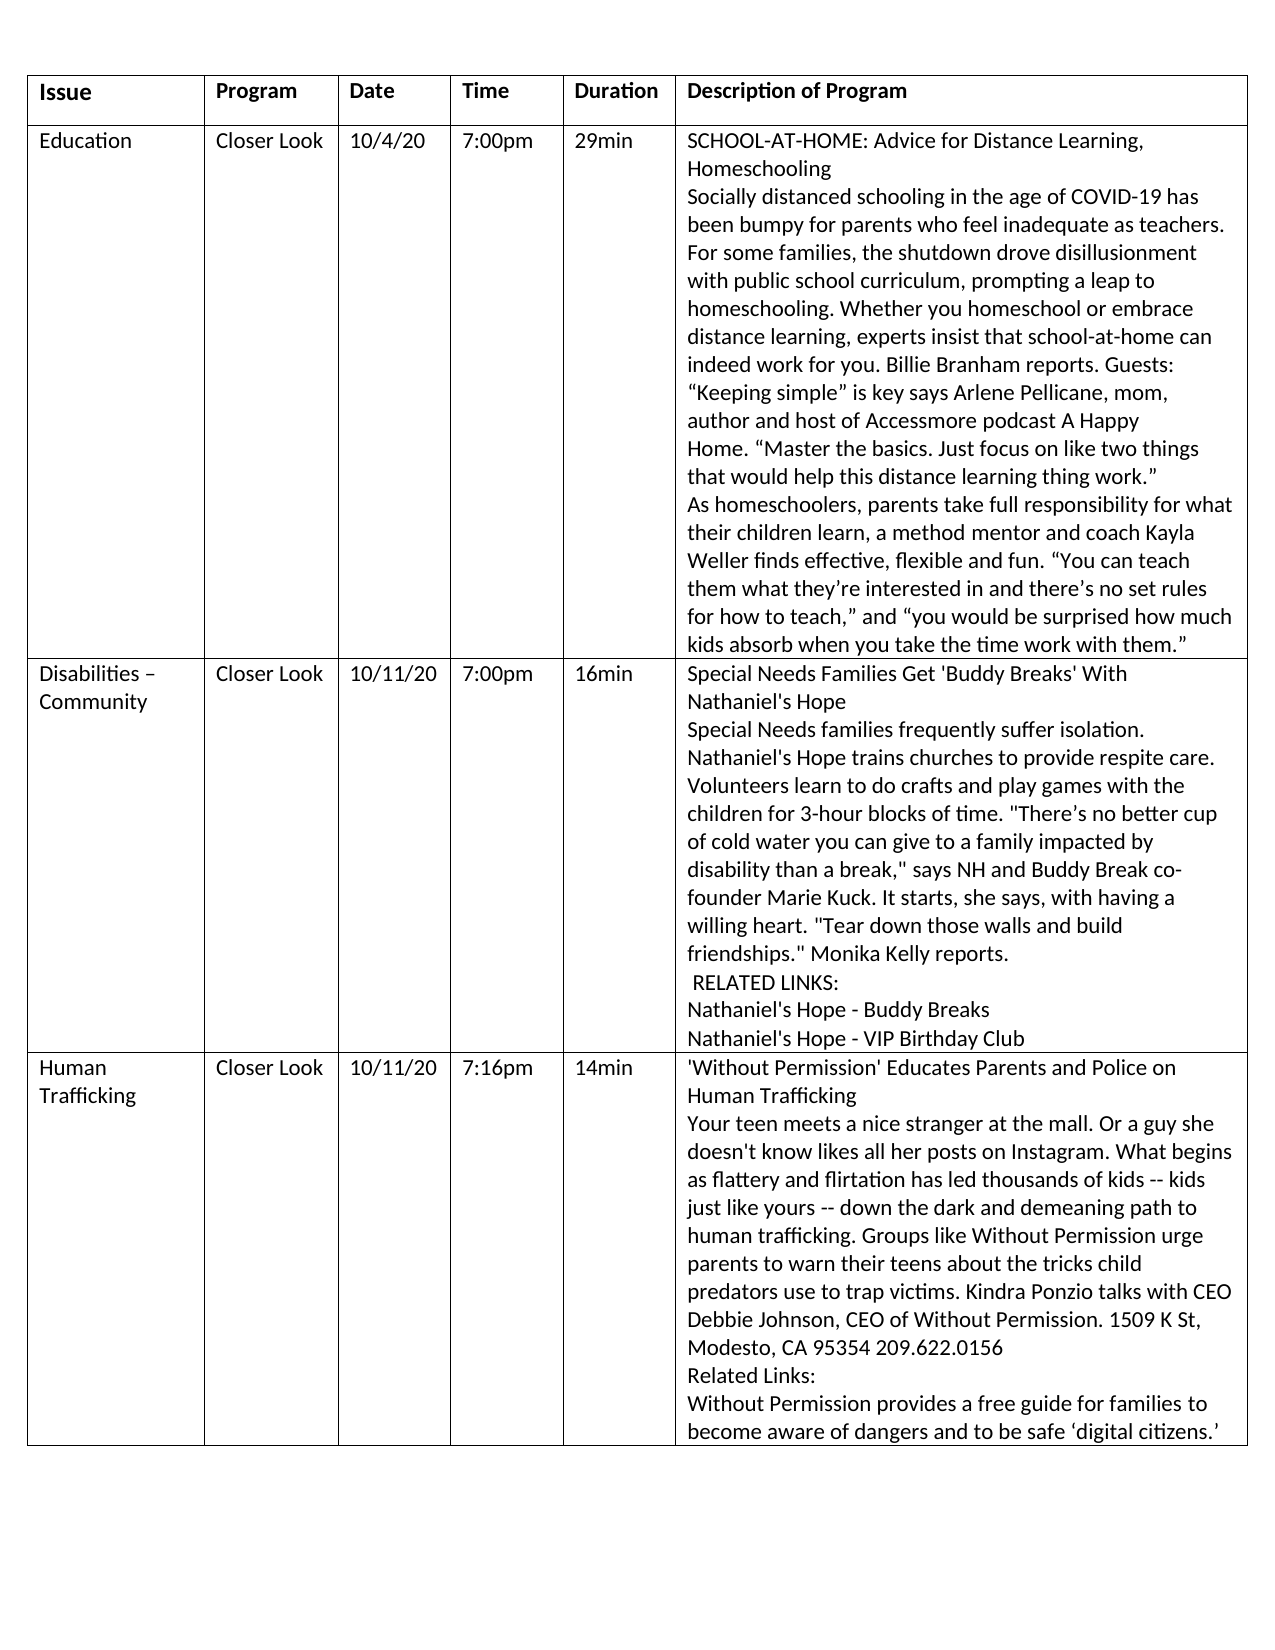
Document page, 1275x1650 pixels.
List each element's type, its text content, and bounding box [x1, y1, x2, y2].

table_cell Closer Look [205, 659, 338, 1052]
table_cell Closer Look [205, 126, 338, 658]
table_cell 7:00pm [451, 126, 563, 658]
table_cell SCHOOL-AT-HOME: Advice for Distance Learning, Homeschooling Socially distanced schooling in the age of COVID-19 has been bumpy for parents who feel inadequate as teachers. For some families, the shutdown drove disillusionment with public school curriculum, prompting a leap to homeschooling. Whether you homeschool or embrace distance learning, experts insist that school-at-home can indeed work for you. Billie Branham reports. Guests: “Keeping simple” is key says Arlene Pellicane, mom, author and host of Accessmore podcast A Happy Home. “Master the basics. Just focus on like two things that would help this distance learning thing work.” As homeschoolers, parents take full responsibility for what their children learn, a method mentor and coach Kayla Weller finds effective, flexible and fun. “You can teach them what they’re interested in and there’s no set rules for how to teach,” and “you would be surprised how much kids absorb when you take the time work with them.” [676, 126, 1247, 658]
table_cell 29min [564, 126, 675, 658]
table_cell 10/11/20 [339, 1053, 450, 1445]
table_header Issue [28, 76, 204, 125]
table_cell 7:00pm [451, 659, 563, 1052]
table_header Description of Program [676, 76, 1247, 125]
table_cell Human Trafficking [28, 1053, 204, 1445]
table_cell 10/4/20 [339, 126, 450, 658]
table_header Date [339, 76, 450, 125]
table_header Program [205, 76, 338, 125]
table_cell Closer Look [205, 1053, 338, 1445]
table_cell 16min [564, 659, 675, 1052]
table_cell Education [28, 126, 204, 658]
table_cell 'Without Permission' Educates Parents and Police on Human Trafficking Your teen meets a nice stranger at the mall. Or a guy she doesn't know likes all her posts on Instagram. What begins as flattery and flirtation has led thousands of kids -- kids just like yours -- down the dark and demeaning path to human trafficking. Groups like Without Permission urge parents to warn their teens about the tricks child predators use to trap victims. Kindra Ponzio talks with CEO Debbie Johnson, CEO of Without Permission. 1509 K St, Modesto, CA 95354 209.622.0156 Related Links: Without Permission provides a free guide for families to become aware of dangers and to be safe ‘digital citizens.’ [676, 1053, 1247, 1445]
table_header Duration [564, 76, 675, 125]
table_cell 7:16pm [451, 1053, 563, 1445]
table_cell 14min [564, 1053, 675, 1445]
table_cell Disabilities – Community [28, 659, 204, 1052]
table_cell 10/11/20 [339, 659, 450, 1052]
table_cell Special Needs Families Get 'Buddy Breaks' With Nathaniel's Hope Special Needs families frequently suffer isolation. Nathaniel's Hope trains churches to provide respite care. Volunteers learn to do crafts and play games with the children for 3-hour blocks of time. "There’s no better cup of cold water you can give to a family impacted by disability than a break," says NH and Buddy Break co-founder Marie Kuck. It starts, she says, with having a willing heart. "Tear down those walls and build friendships." Monika Kelly reports. RELATED LINKS: Nathaniel's Hope - Buddy Breaks Nathaniel's Hope - VIP Birthday Club [676, 659, 1247, 1052]
table_header Time [451, 76, 563, 125]
